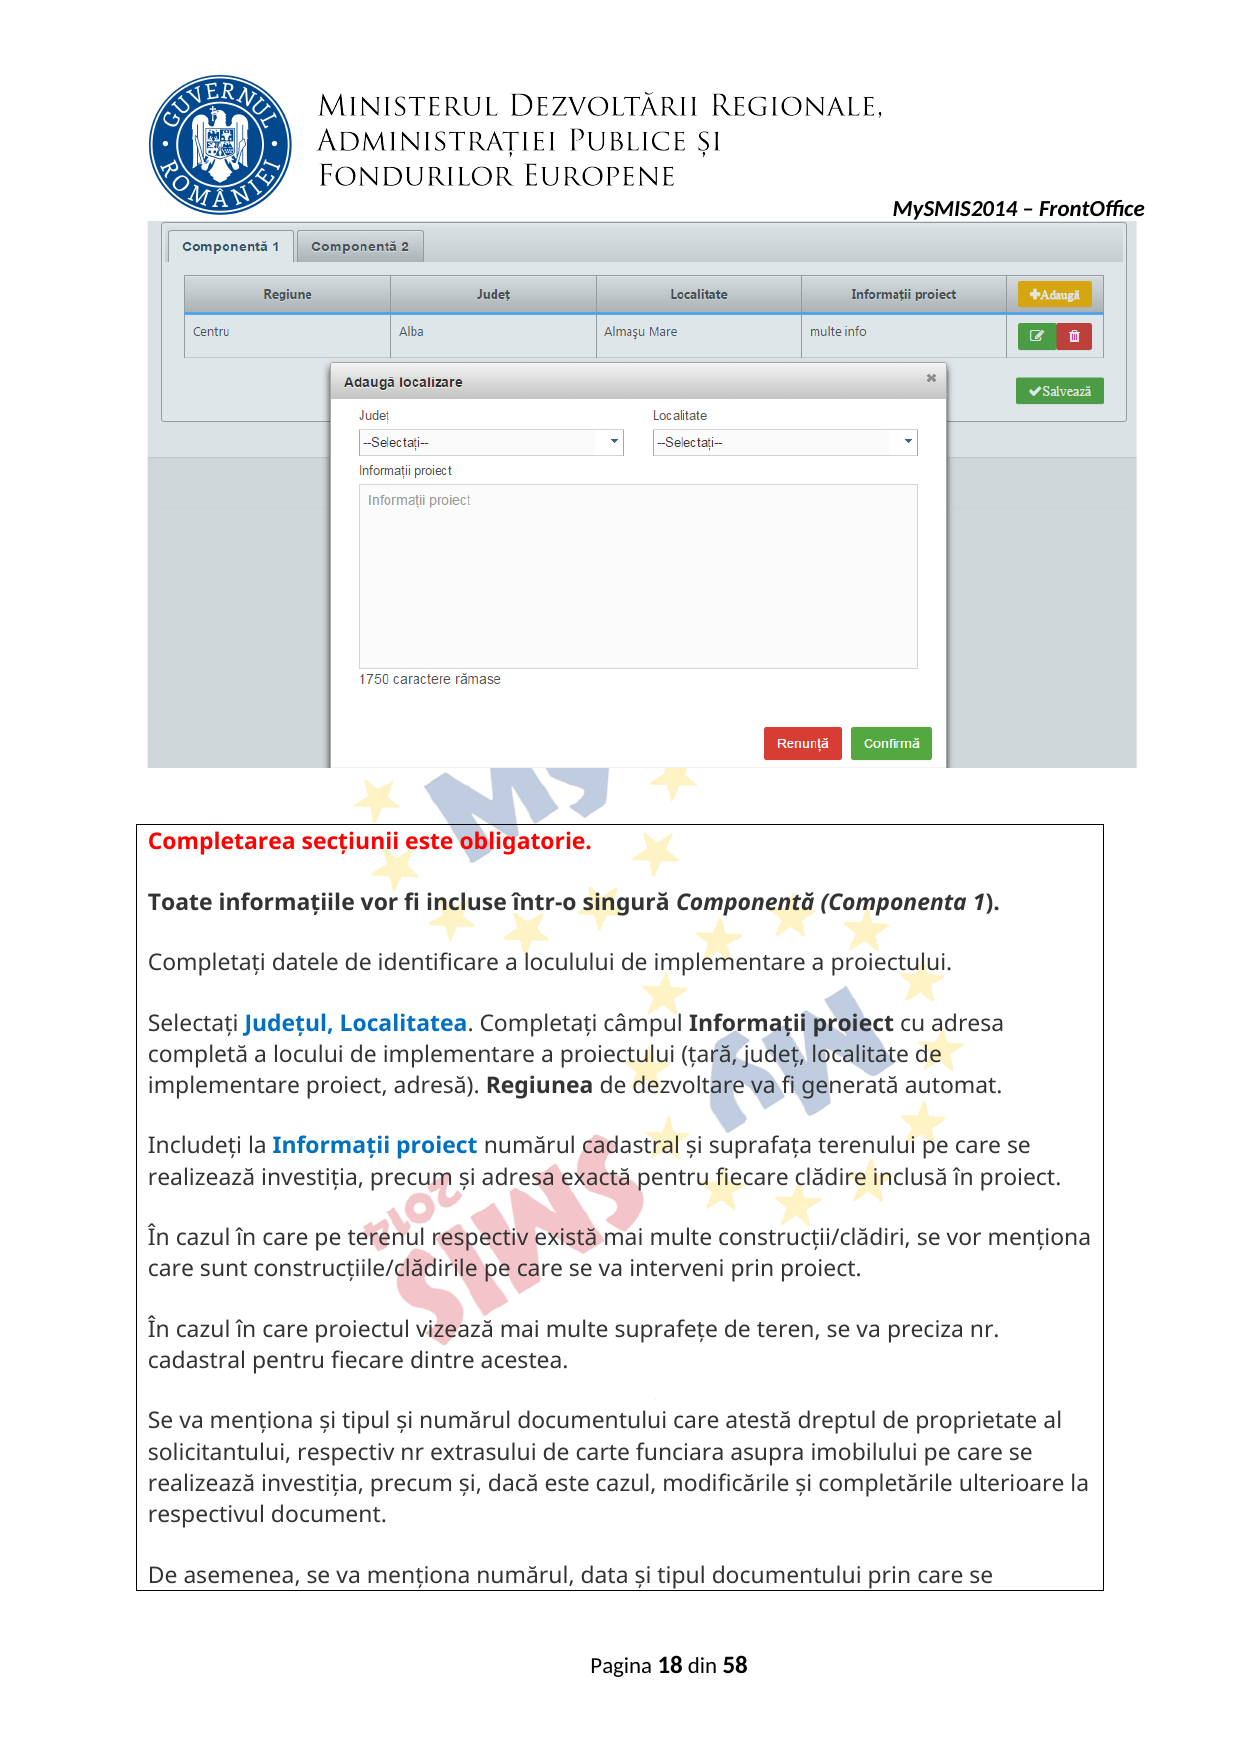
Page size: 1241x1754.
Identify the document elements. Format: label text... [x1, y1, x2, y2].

picture [147, 73, 893, 216]
picture [147, 221, 1159, 1540]
